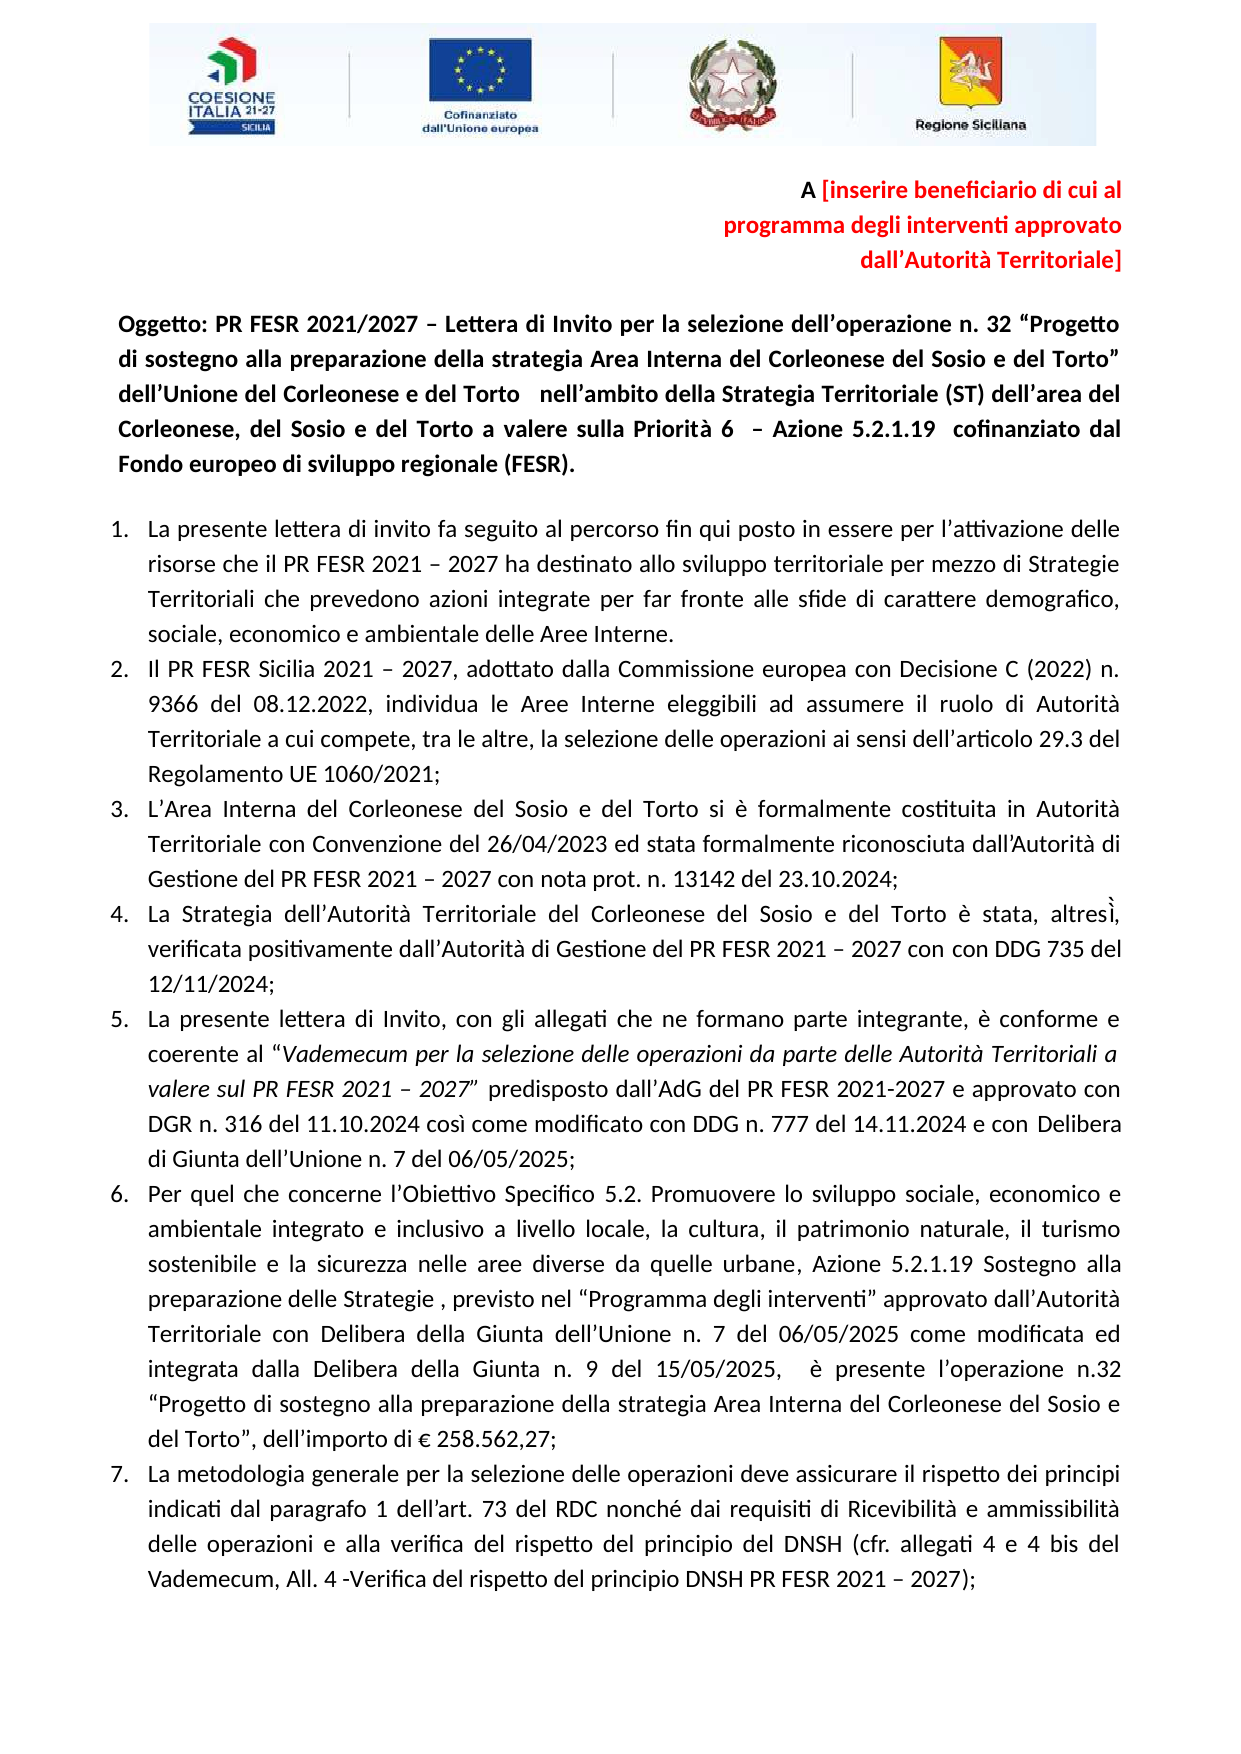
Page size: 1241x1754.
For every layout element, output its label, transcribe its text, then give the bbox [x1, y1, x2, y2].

list L’Area Interna del Corleonese del Sosio e del Torto si è formalmente costituita in Autorità Territoriale con Convenzione del 26/04/2023 ed stata formalmente riconosciuta dall’Autorità di Gestione del PR FESR 2021 – 2027 con nota prot. n. 13142 del 23.10.2024; [110, 793, 1122, 893]
list La metodologia generale per la selezione delle operazioni deve assicurare il rispetto dei principi indicati dal paragrafo 1 dell’art. 73 del RDC nonché dai requisiti di Ricevibilità e ammissibilità delle operazioni e alla verifica del rispetto del principio del DNSH (cfr. allegati 4 e 4 bis del Vademecum, All. 4 -Verifica del rispetto del principio DNSH PR FESR 2021 – 2027); [110, 1458, 1122, 1593]
text A [inserire beneficiario di cui al programma degli interventi approvato dall’Autorità Territoriale] [634, 174, 1122, 275]
list Per quel che concerne l’Obiettivo Specifico 5.2. Promuovere lo sviluppo sociale, economico e ambientale integrato e inclusivo a livello locale, la cultura, il patrimonio naturale, il turismo sostenibile e la sicurezza nelle aree diverse da quelle urbane, Azione 5.2.1.19 Sostegno alla preparazione delle Strategie , previsto nel “Programma degli interventi” approvato dall’Autorità Territoriale con Delibera della Giunta dell’Unione n. 7 del 06/05/2025 come modificata ed integrata dalla Delibera della Giunta n. 9 del 15/05/2025, è presente l’operazione n.32 “Progetto di sostegno alla preparazione della strategia Area Interna del Corleonese del Sosio e del Torto”, dell’importo di € 258.562,27; [110, 1178, 1122, 1453]
picture [149, 23, 1097, 146]
list La presente lettera di invito fa seguito al percorso fin qui posto in essere per l’attivazione delle risorse che il PR FESR 2021 – 2027 ha destinato allo sviluppo territoriale per mezzo di Strategie Territoriali che prevedono azioni integrate per far fronte alle sfide di carattere demografico, sociale, economico e ambientale delle Aree Interne. [110, 513, 1122, 648]
text Oggetto: PR FESR 2021/2027 – Lettera di Invito per la selezione dell’operazione n. 32 “Progetto di sostegno alla preparazione della strategia Area Interna del Corleonese del Sosio e del Torto” dell’Unione del Corleonese e del Torto nell’ambito della Strategia Territoriale (ST) dell’area del Corleonese, del Sosio e del Torto a valere sulla Priorità 6 – Azione 5.2.1.19 cofinanziato dal Fondo europeo di sviluppo regionale (FESR). [118, 308, 1122, 479]
list La presente lettera di Invito, con gli allegati che ne formano parte integrante, è conforme e coerente al “Vademecum per la selezione delle operazioni da parte delle Autorità Territoriali a valere sul PR FESR 2021 – 2027” predisposto dall’AdG del PR FESR 2021-2027 e approvato con DGR n. 316 del 11.10.2024 così come modificato con DDG n. 777 del 14.11.2024 e con Delibera di Giunta dell’Unione n. 7 del 06/05/2025; [110, 1003, 1122, 1173]
list La Strategia dell’Autorità Territoriale del Corleonese del Sosio e del Torto è stata, altresì̀, verificata positivamente dall’Autorità di Gestione del PR FESR 2021 – 2027 con con DDG 735 del 12/11/2024; [110, 898, 1122, 998]
list Il PR FESR Sicilia 2021 – 2027, adottato dalla Commissione europea con Decisione C (2022) n. 9366 del 08.12.2022, individua le Aree Interne eleggibili ad assumere il ruolo di Autorità Territoriale a cui compete, tra le altre, la selezione delle operazioni ai sensi dell’articolo 29.3 del Regolamento UE 1060/2021; [110, 653, 1122, 788]
